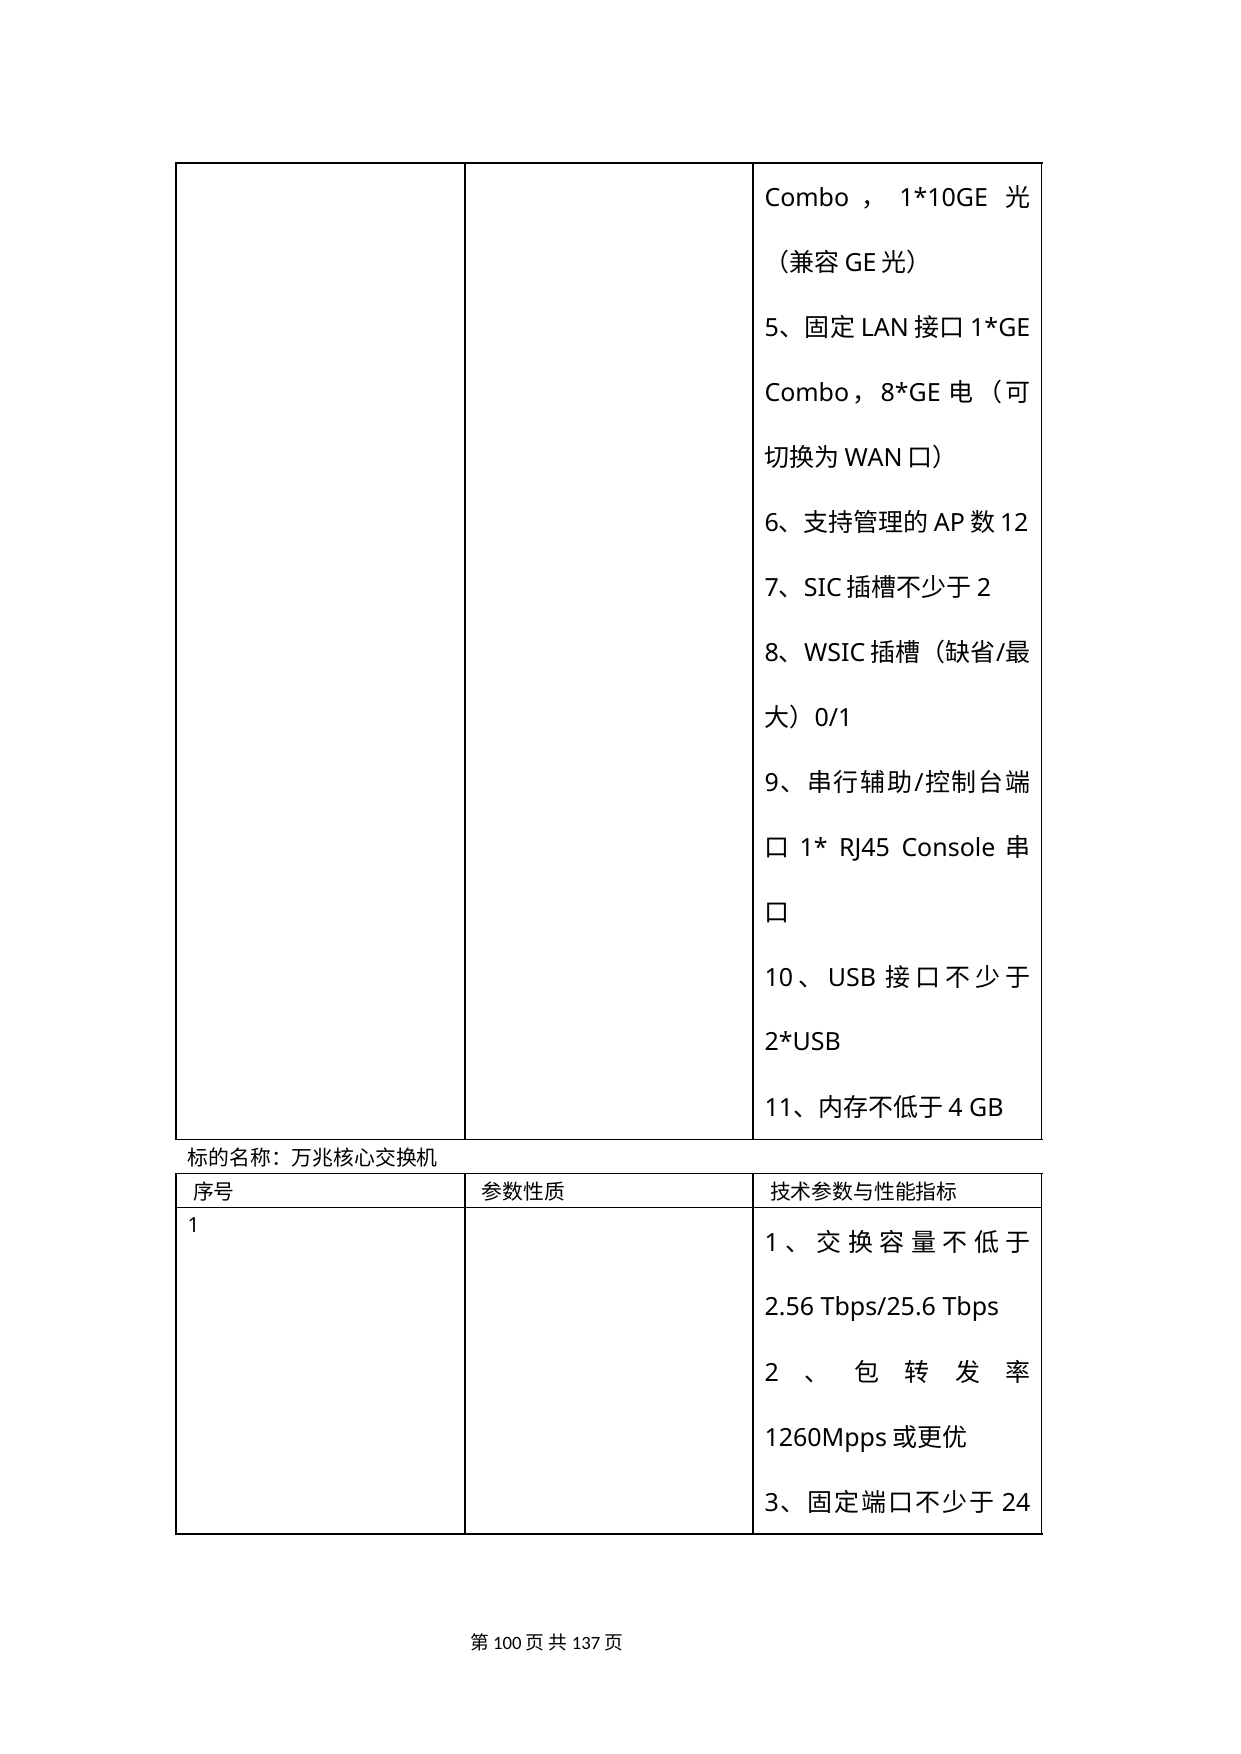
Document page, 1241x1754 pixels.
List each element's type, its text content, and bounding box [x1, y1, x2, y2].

table_cell [466, 164, 752, 1138]
table_header 技术参数与性能指标 [754, 1174, 1041, 1207]
table_cell 1 [177, 1208, 464, 1533]
table_cell [466, 1208, 752, 1533]
table_header 序号 [177, 1174, 464, 1207]
table_cell 1 [177, 164, 464, 1138]
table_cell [754, 1208, 1041, 1533]
table_header 参数性质 [466, 1174, 752, 1207]
text 标的名称：万兆核心交换机 [187, 1140, 1053, 1173]
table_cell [754, 164, 1041, 1138]
